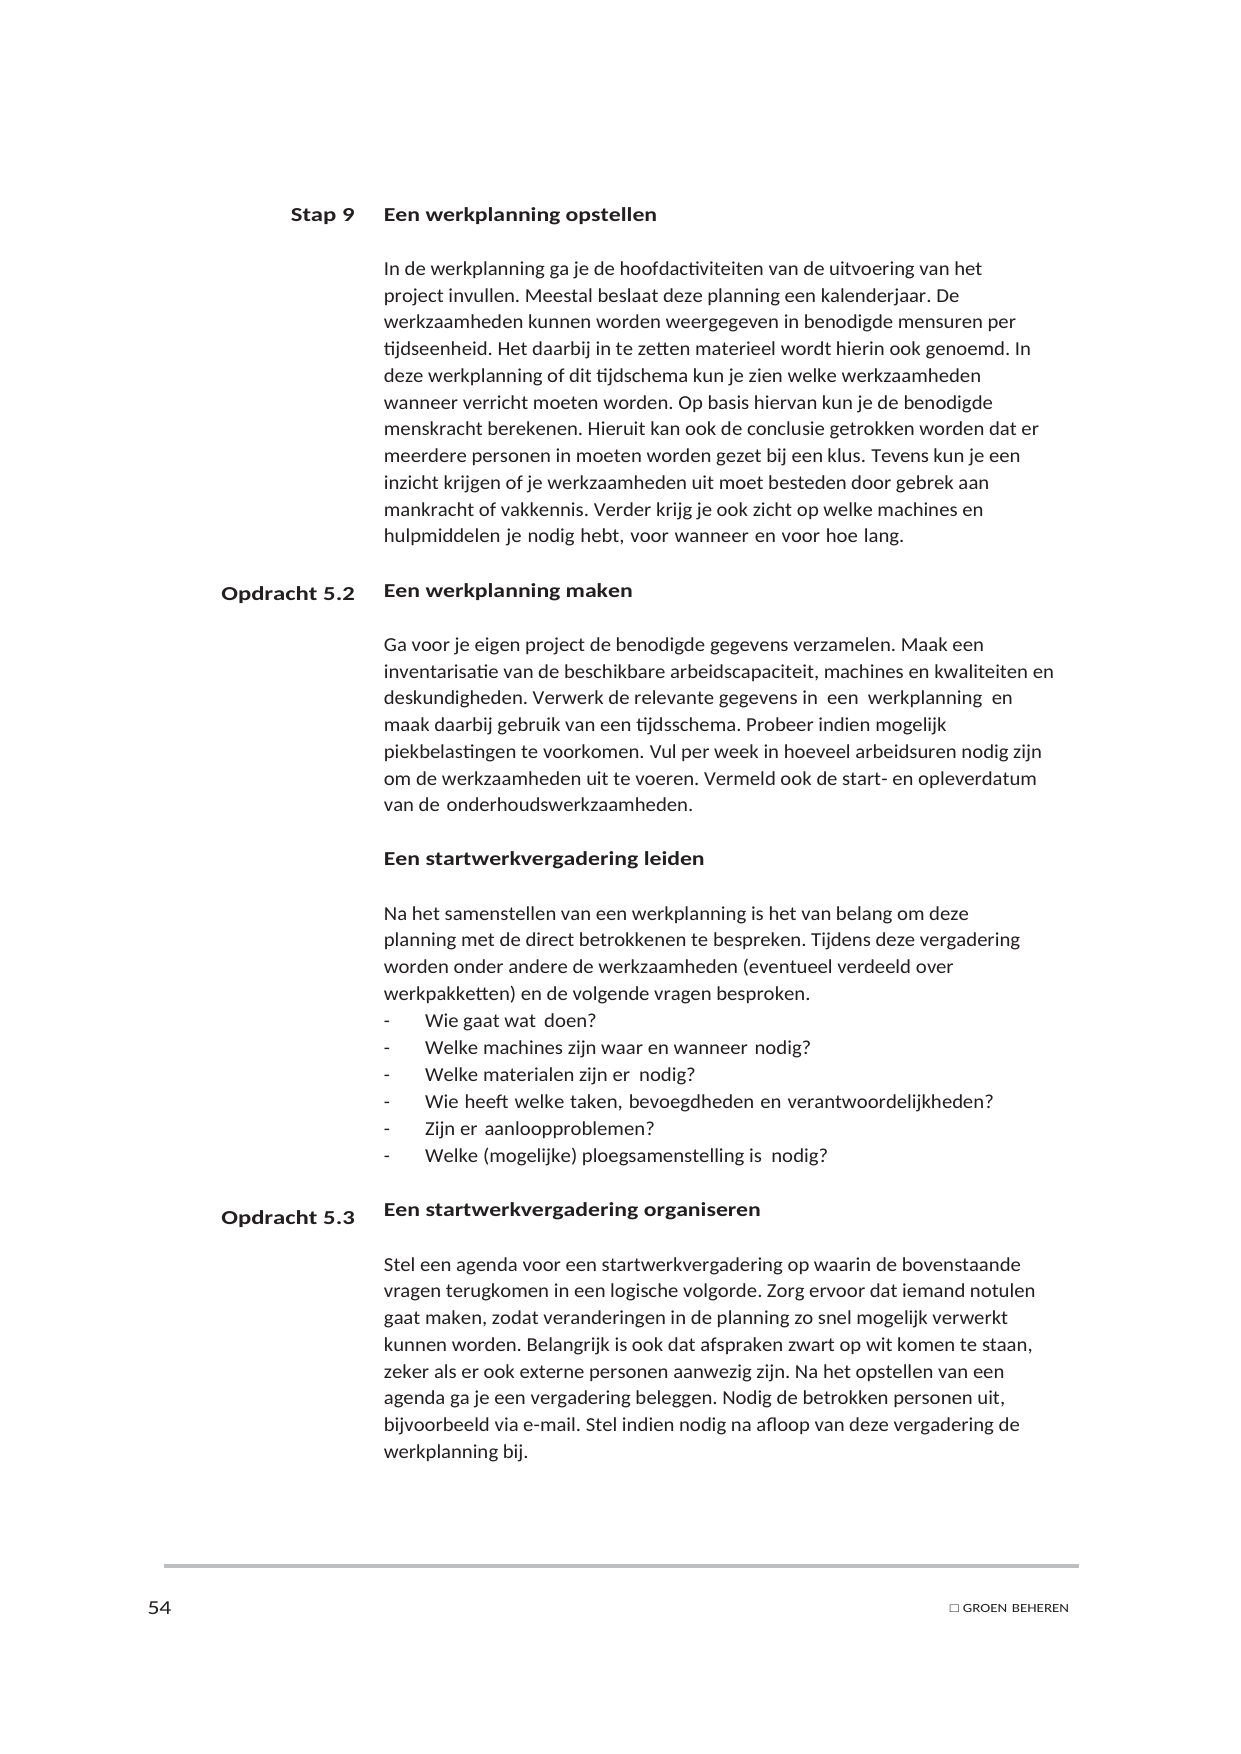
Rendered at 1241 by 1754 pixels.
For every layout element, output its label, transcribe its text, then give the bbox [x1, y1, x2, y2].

subtitle Opdracht 5.2 [135, 581, 354, 606]
list Wie gaat wat doen? [383, 1008, 1107, 1032]
subtitle Een werkplanning maken [384, 578, 1107, 602]
subtitle Een startwerkvergadering leiden [384, 846, 1107, 871]
subtitle Stap 9 [135, 202, 354, 226]
list Welke materialen zijn er nodig? [383, 1062, 1107, 1086]
subtitle Opdracht 5.3 [135, 1205, 354, 1229]
text 54 □ GROEN BEHEREN [147, 1595, 1107, 1619]
text In de werkplanning ga je de hoofdactiviteiten van de uitvoering van het project invullen. Meestal beslaat deze planning een kalenderjaar. De werkzaamheden kunnen worden weergegeven in benodigde mensuren per tijdseenheid. Het daarbij in te zetten materieel wordt hierin ook genoemd. In deze werkplanning of dit tijdschema kun je zien welke werkzaamheden wanneer verricht moeten worden. Op basis hiervan kun je de benodigde menskracht berekenen. Hieruit kan ook de conclusie getrokken worden dat er meerdere personen in moeten worden gezet bij een klus. Tevens kun je een inzicht krijgen of je werkzaamheden uit moet besteden door gebrek aan mankracht of vakkennis. Verder krijg je ook zicht op welke machines en hulpmiddelen je nodig hebt, voor wanneer en voor hoe lang. [384, 256, 1046, 548]
list Welke machines zijn waar en wanneer nodig? [383, 1035, 1107, 1059]
list Zijn er aanloopproblemen? [383, 1116, 1107, 1141]
list Wie heeft welke taken, bevoegdheden en verantwoordelijkheden? [383, 1089, 1107, 1113]
subtitle Een werkplanning opstellen [384, 202, 1107, 226]
subtitle Een startwerkvergadering organiseren [384, 1198, 1107, 1222]
text Na het samenstellen van een werkplanning is het van belang om deze planning met de direct betrokkenen te bespreken. Tijdens deze vergadering worden onder andere de werkzaamheden (eventueel verdeeld over werkpakketten) en de volgende vragen besproken. [384, 901, 1043, 1005]
text Stel een agenda voor een startwerkvergadering op waarin de bovenstaande vragen terugkomen in een logische volgorde. Zorg ervoor dat iemand notulen gaat maken, zodat veranderingen in de planning zo snel mogelijk verwerkt kunnen worden. Belangrijk is ook dat afspraken zwart op wit komen te staan, zeker als er ook externe personen aanwezig zijn. Na het opstellen van een agenda ga je een vergadering beleggen. Nodig de betrokken personen uit, bijvoorbeeld via e-mail. Stel indien nodig na afloop van deze vergadering de werkplanning bij. [384, 1252, 1055, 1463]
text Ga voor je eigen project de benodigde gegevens verzamelen. Maak een inventarisatie van de beschikbare arbeidscapaciteit, machines en kwaliteiten en deskundigheden. Verwerk de relevante gegevens in een werkplanning en maak daarbij gebruik van een tijdsschema. Probeer indien mogelijk piekbelastingen te voorkomen. Vul per week in hoeveel arbeidsuren nodig zijn om de werkzaamheden uit te voeren. Vermeld ook de start- en opleverdatum van de onderhoudswerkzaamheden. [384, 632, 1061, 817]
list Welke (mogelijke) ploegsamenstelling is nodig? [383, 1143, 1107, 1167]
